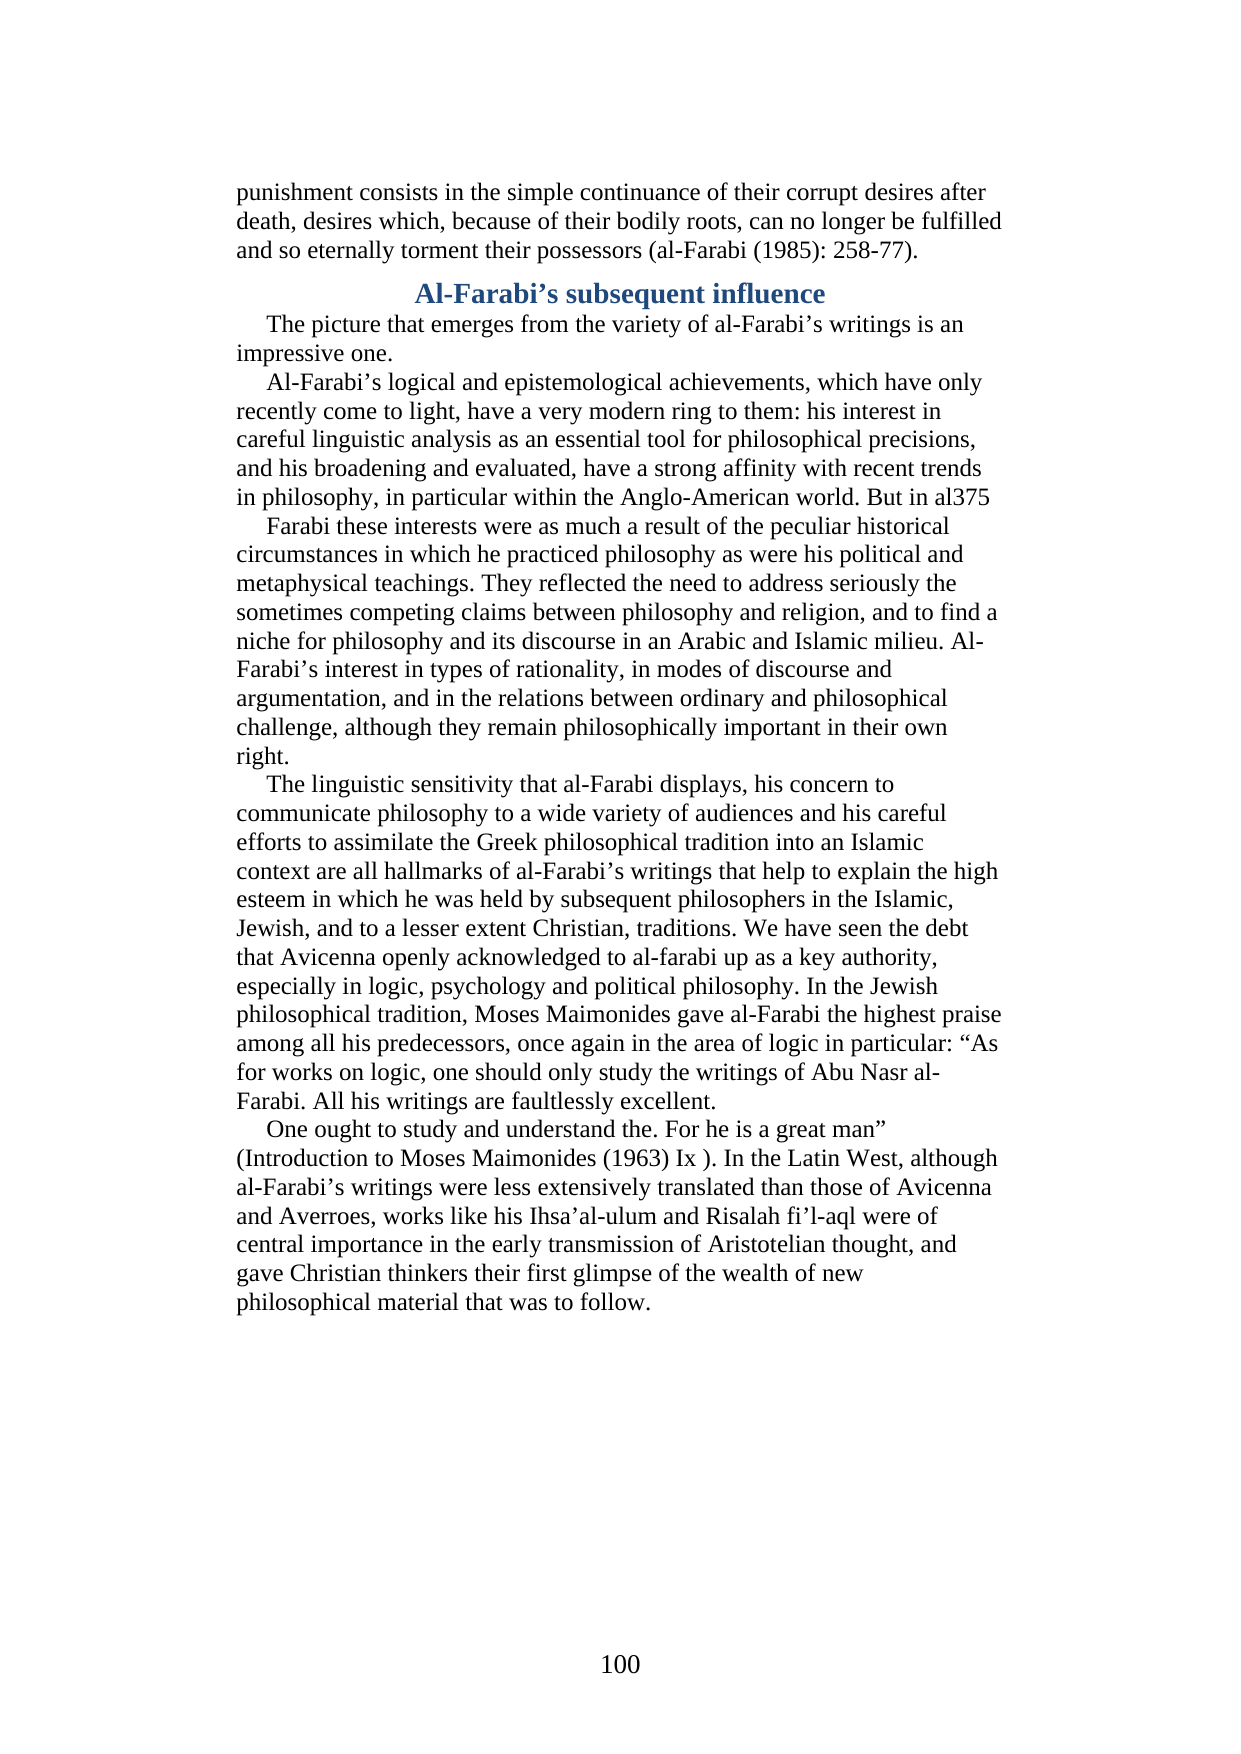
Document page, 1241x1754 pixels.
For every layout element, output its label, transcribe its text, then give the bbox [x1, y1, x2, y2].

text Farabi these interests were as much a result of the peculiar historical circumstances in which he practiced philosophy as were his political and metaphysical teachings. They reflected the need to address seriously the sometimes competing claims between philosophy and religion, and to find a niche for philosophy and its discourse in an Arabic and Islamic milieu. Al-Farabi’s interest in types of rationality, in modes of discourse and argumentation, and in the relations between ordinary and philosophical challenge, although they remain philosophically important in their own right. [236, 511, 1004, 769]
text Al-Farabi’s logical and epistemological achievements, which have only recently come to light, have a very modern ring to them: his interest in careful linguistic analysis as an essential tool for philosophical precisions, and his broadening and evaluated, have a strong affinity with recent trends in philosophy, in particular within the Anglo-American world. But in al375 [236, 367, 1004, 511]
subtitle Al-Farabi’s subsequent influence [236, 276, 1004, 309]
text The picture that emerges from the variety of al-Farabi’s writings is an impressive one. [236, 309, 1004, 367]
text One ought to study and understand the. For he is a great man” (Introduction to Moses Maimonides (1963) Ix ). In the Latin West, although al-Farabi’s writings were less extensively translated than those of Avicenna and Averroes, works like his Ihsa’al-ulum and Risalah fi’l-aql were of central importance in the early transmission of Aristotelian thought, and gave Christian thinkers their first glimpse of the wealth of new philosophical material that was to follow. [236, 1114, 1004, 1316]
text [236, 177, 1004, 263]
text The linguistic sensitivity that al-Farabi displays, his concern to communicate philosophy to a wide variety of audiences and his careful efforts to assimilate the Greek philosophical tradition into an Islamic context are all hallmarks of al-Farabi’s writings that help to explain the high esteem in which he was held by subsequent philosophers in the Islamic, Jewish, and to a lesser extent Christian, traditions. We have seen the debt that Avicenna openly acknowledged to al-farabi up as a key authority, especially in logic, psychology and political philosophy. In the Jewish philosophical tradition, Moses Maimonides gave al-Farabi the highest praise among all his predecessors, once again in the area of logic in particular: “As for works on logic, one should only study the writings of Abu Nasr al-Farabi. All his writings are faultlessly excellent. [236, 769, 1004, 1114]
